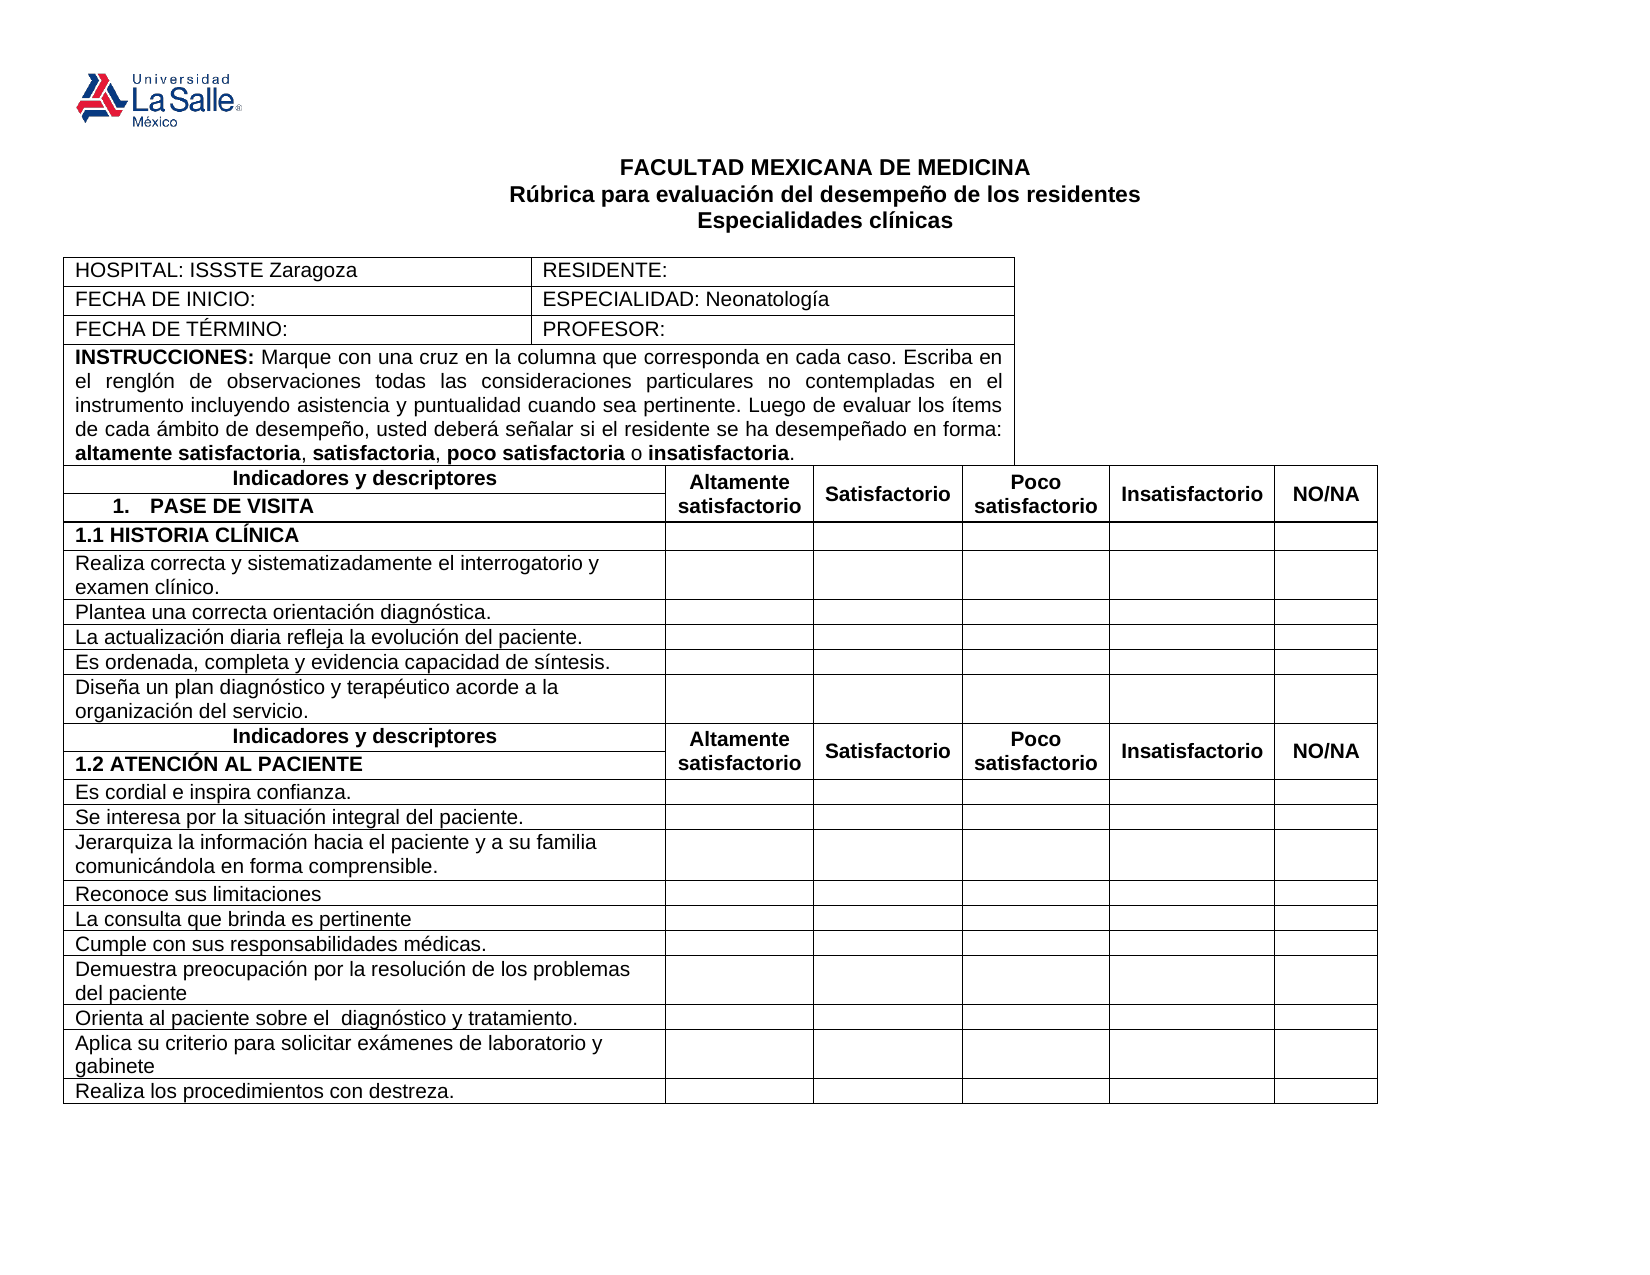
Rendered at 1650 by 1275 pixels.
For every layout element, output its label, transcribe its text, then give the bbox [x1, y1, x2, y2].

table_cell Satisfactorio [814, 724, 962, 779]
table_cell [666, 1005, 813, 1029]
table_cell [963, 881, 1109, 905]
table_cell [1275, 1079, 1377, 1103]
table_cell Altamente satisfactorio [666, 724, 813, 779]
table_cell [814, 780, 962, 804]
table_cell [1110, 1079, 1274, 1103]
table_cell [963, 830, 1109, 880]
table_cell [1275, 650, 1377, 673]
table_cell Indicadores y descriptores [64, 466, 665, 493]
table_cell Insatisfactorio [1110, 466, 1274, 521]
table_cell [1110, 600, 1274, 623]
table_cell [963, 551, 1109, 598]
table_cell 1.2 ATENCIÓN AL PACIENTE [64, 752, 665, 779]
table_cell [963, 780, 1109, 804]
table_cell [1110, 931, 1274, 955]
table_cell [1275, 1030, 1377, 1078]
table_cell [1275, 675, 1377, 722]
table_cell [814, 523, 962, 549]
table_cell [1275, 600, 1377, 623]
table_cell [1110, 675, 1274, 722]
table_cell 1.1 HISTORIA CLÍNICA [64, 523, 665, 549]
table_cell [814, 1079, 962, 1103]
table_cell [963, 931, 1109, 955]
table_cell [666, 523, 813, 549]
table_cell [963, 600, 1109, 623]
table_cell Es cordial e inspira confianza. [64, 780, 665, 804]
table_cell [963, 1030, 1109, 1078]
table_cell Satisfactorio [814, 466, 962, 521]
table_cell [814, 906, 962, 930]
table_cell [963, 1079, 1109, 1103]
table_cell Es ordenada, completa y evidencia capacidad de síntesis. [64, 650, 665, 673]
table_cell [1275, 830, 1377, 880]
table_cell Poco satisfactorio [963, 466, 1109, 521]
table_cell [666, 805, 813, 829]
table_cell [814, 551, 962, 598]
table_cell [1110, 523, 1274, 549]
table_cell [1110, 956, 1274, 1004]
table_cell Jerarquiza la información hacia el paciente y a su familia comunicándola en forma comprensible. [64, 830, 665, 880]
table_cell [963, 675, 1109, 722]
table_cell [666, 881, 813, 905]
table_cell PROFESOR: [532, 316, 1014, 344]
text Especialidades clínicas [75, 207, 1575, 233]
table_cell [814, 830, 962, 880]
table_cell NO/NA [1275, 466, 1377, 521]
table_cell [1110, 625, 1274, 648]
table_cell La actualización diaria refleja la evolución del paciente. [64, 625, 665, 648]
table_cell [963, 650, 1109, 673]
table_cell [1275, 1005, 1377, 1029]
table_cell [1275, 551, 1377, 598]
table_cell [814, 600, 962, 623]
table_cell [963, 906, 1109, 930]
table_cell [1275, 881, 1377, 905]
table_cell Cumple con sus responsabilidades médicas. [64, 931, 665, 955]
text FACULTAD MEXICANA DE MEDICINA [75, 154, 1575, 181]
table_cell [666, 830, 813, 880]
table_cell [1110, 906, 1274, 930]
table_cell [666, 600, 813, 623]
table_cell [814, 805, 962, 829]
table_cell [666, 780, 813, 804]
table_cell INSTRUCCIONES: Marque con una cruz en la columna que corresponda en cada caso. Escriba en el renglón de observaciones todas las consideraciones particulares no contempladas en el instrumento incluyendo asistencia y puntualidad cuando sea pertinente. Luego de evaluar los ítems de cada ámbito de desempeño, usted deberá señalar si el residente se ha desempeñado en forma: altamente satisfactoria, satisfactoria, poco satisfactoria o insatisfactoria. [64, 345, 1014, 465]
table_header RESIDENTE: [532, 258, 1014, 286]
table_cell Plantea una correcta orientación diagnóstica. [64, 600, 665, 623]
table_cell Realiza correcta y sistematizadamente el interrogatorio y examen clínico. [64, 551, 665, 598]
table_cell [1110, 780, 1274, 804]
text Rúbrica para evaluación del desempeño de los residentes [75, 181, 1575, 207]
table_cell Reconoce sus limitaciones [64, 881, 665, 905]
table_cell [1110, 1030, 1274, 1078]
table_cell ESPECIALIDAD: Neonatología [532, 287, 1014, 315]
table_cell FECHA DE INICIO: [64, 287, 531, 315]
table_cell Altamente satisfactorio [666, 466, 813, 521]
table_cell [666, 551, 813, 598]
table_cell [814, 881, 962, 905]
table_cell [666, 1079, 813, 1103]
table_cell [1275, 780, 1377, 804]
table_cell [814, 675, 962, 722]
table_cell PASE DE VISITA [64, 494, 665, 521]
table_cell [666, 675, 813, 722]
table_cell [1110, 830, 1274, 880]
table_cell [963, 625, 1109, 648]
table_cell Orienta al paciente sobre el diagnóstico y tratamiento. [64, 1005, 665, 1029]
table_cell [814, 650, 962, 673]
table_cell [666, 906, 813, 930]
table_cell La consulta que brinda es pertinente [64, 906, 665, 930]
table_cell Insatisfactorio [1110, 724, 1274, 779]
table_cell [666, 650, 813, 673]
table_cell Diseña un plan diagnóstico y terapéutico acorde a la organización del servicio. [64, 675, 665, 722]
table_cell [1275, 906, 1377, 930]
table_cell Indicadores y descriptores [64, 724, 665, 751]
table_cell [1275, 523, 1377, 549]
table_cell [814, 931, 962, 955]
table_cell [1275, 625, 1377, 648]
table_cell Poco satisfactorio [963, 724, 1109, 779]
table_cell [1275, 931, 1377, 955]
table_cell [666, 625, 813, 648]
table_cell [1110, 650, 1274, 673]
table_cell [1110, 881, 1274, 905]
table_cell [814, 956, 962, 1004]
table_header HOSPITAL: ISSSTE Zaragoza [64, 258, 531, 286]
table_cell [814, 1005, 962, 1029]
table_cell Aplica su criterio para solicitar exámenes de laboratorio y gabinete [64, 1030, 665, 1078]
table_cell FECHA DE TÉRMINO: [64, 316, 531, 344]
table_cell [666, 931, 813, 955]
table_cell [963, 1005, 1109, 1029]
table_cell [1275, 805, 1377, 829]
table_cell [666, 956, 813, 1004]
table_cell [963, 805, 1109, 829]
table_cell [963, 523, 1109, 549]
table_cell Realiza los procedimientos con destreza. [64, 1079, 665, 1103]
table_cell Se interesa por la situación integral del paciente. [64, 805, 665, 829]
table_cell [814, 625, 962, 648]
table_cell [963, 956, 1109, 1004]
table_cell [1110, 551, 1274, 598]
table_cell [666, 1030, 813, 1078]
picture [75, 73, 243, 127]
table_cell [1110, 805, 1274, 829]
table_cell NO/NA [1275, 724, 1377, 779]
table_cell Demuestra preocupación por la resolución de los problemas del paciente [64, 956, 665, 1004]
table_cell [1110, 1005, 1274, 1029]
table_cell [814, 1030, 962, 1078]
table_cell [1275, 956, 1377, 1004]
